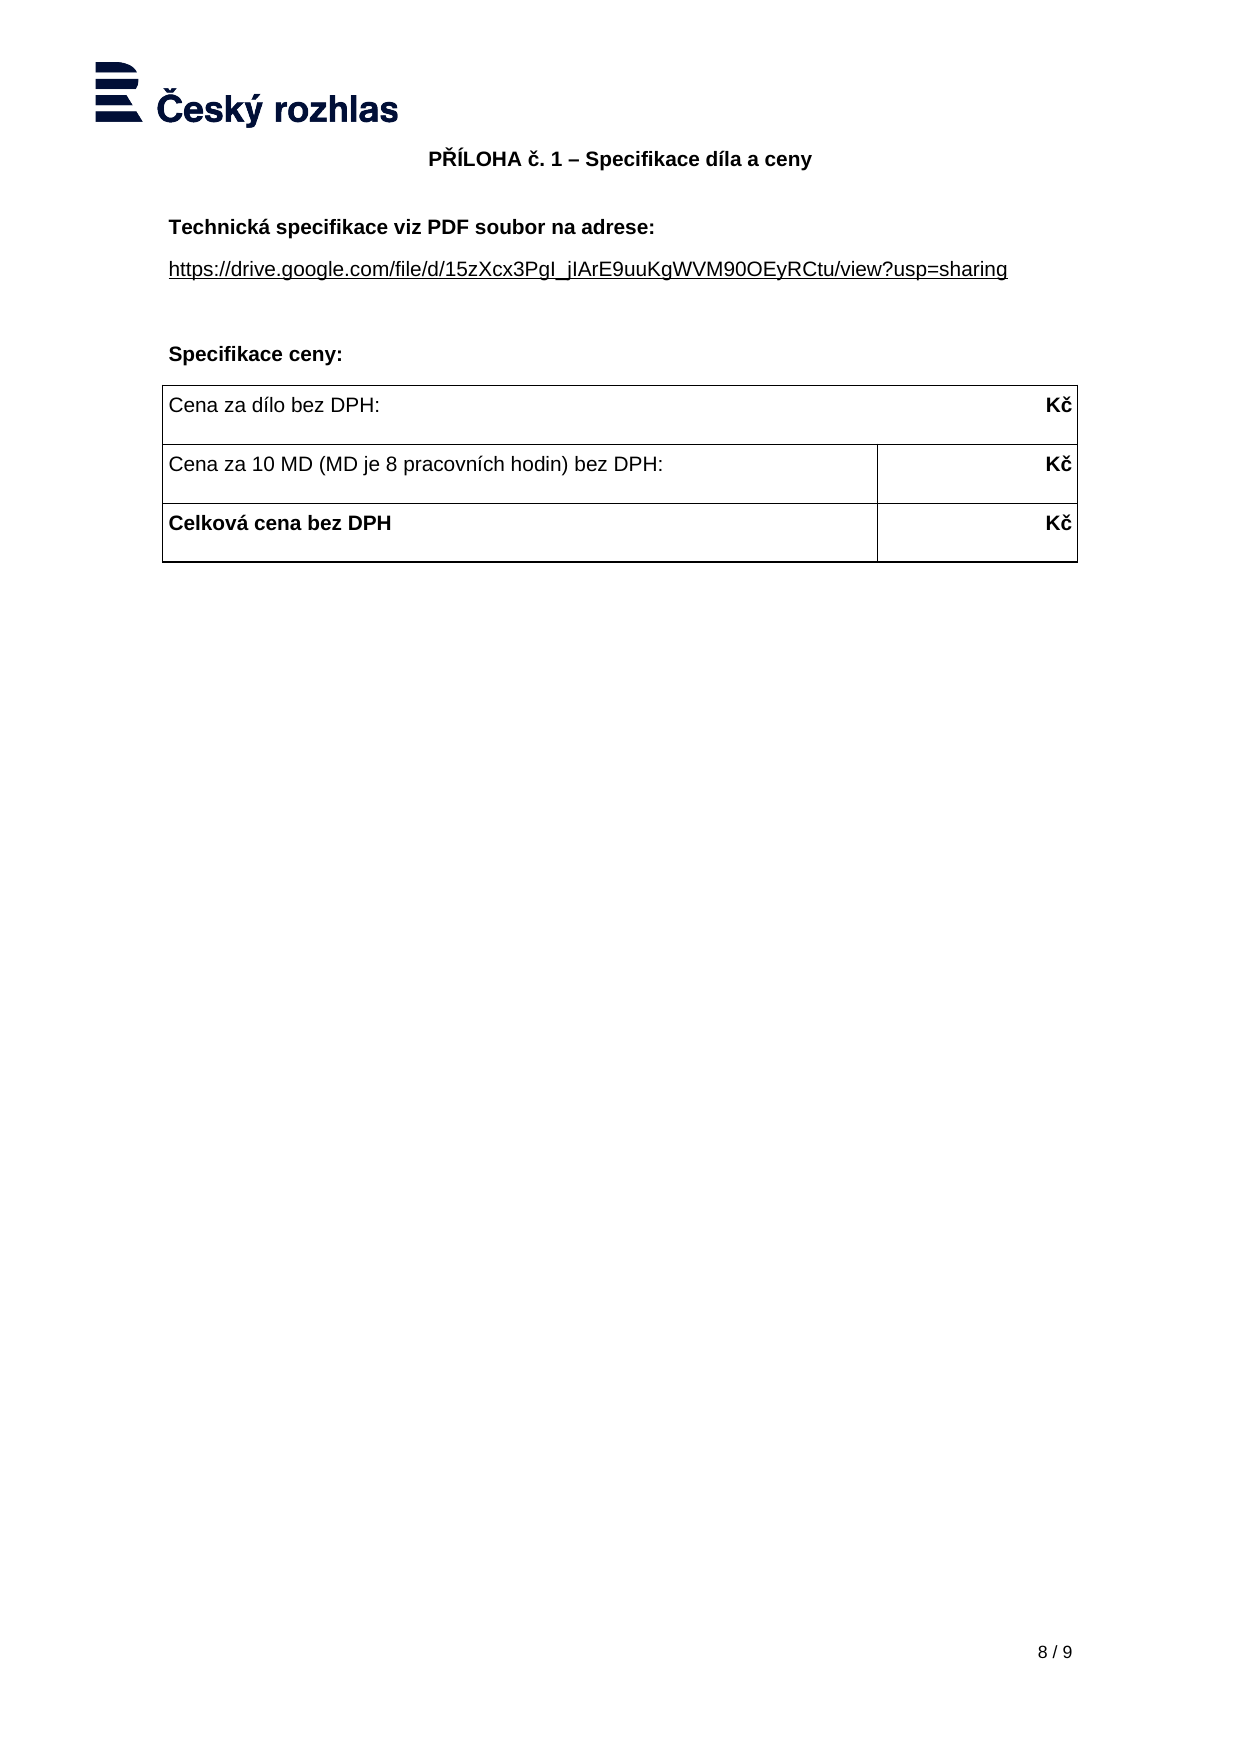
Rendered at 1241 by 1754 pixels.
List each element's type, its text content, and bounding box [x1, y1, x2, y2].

text PŘÍLOHA č. 1 – Specifikace díla a ceny [168, 146, 1072, 172]
picture [95, 62, 398, 128]
text Technická specifikace viz PDF soubor na adrese: [168, 214, 1072, 238]
text https://drive.google.com/file/d/15zXcx3PgI_jIArE9uuKgWVM90OEyRCtu/view?usp=sharing [168, 257, 1072, 281]
table_cell Kč [878, 445, 1077, 502]
text Specifikace ceny: [168, 342, 1072, 366]
table_cell Kč [878, 504, 1077, 561]
table_header Kč [877, 386, 1077, 443]
table_cell Cena za 10 MD (MD je 8 pracovních hodin) bez DPH: [163, 445, 877, 502]
table_header Cena za dílo bez DPH: [163, 386, 877, 443]
table_cell Celková cena bez DPH [163, 504, 877, 561]
